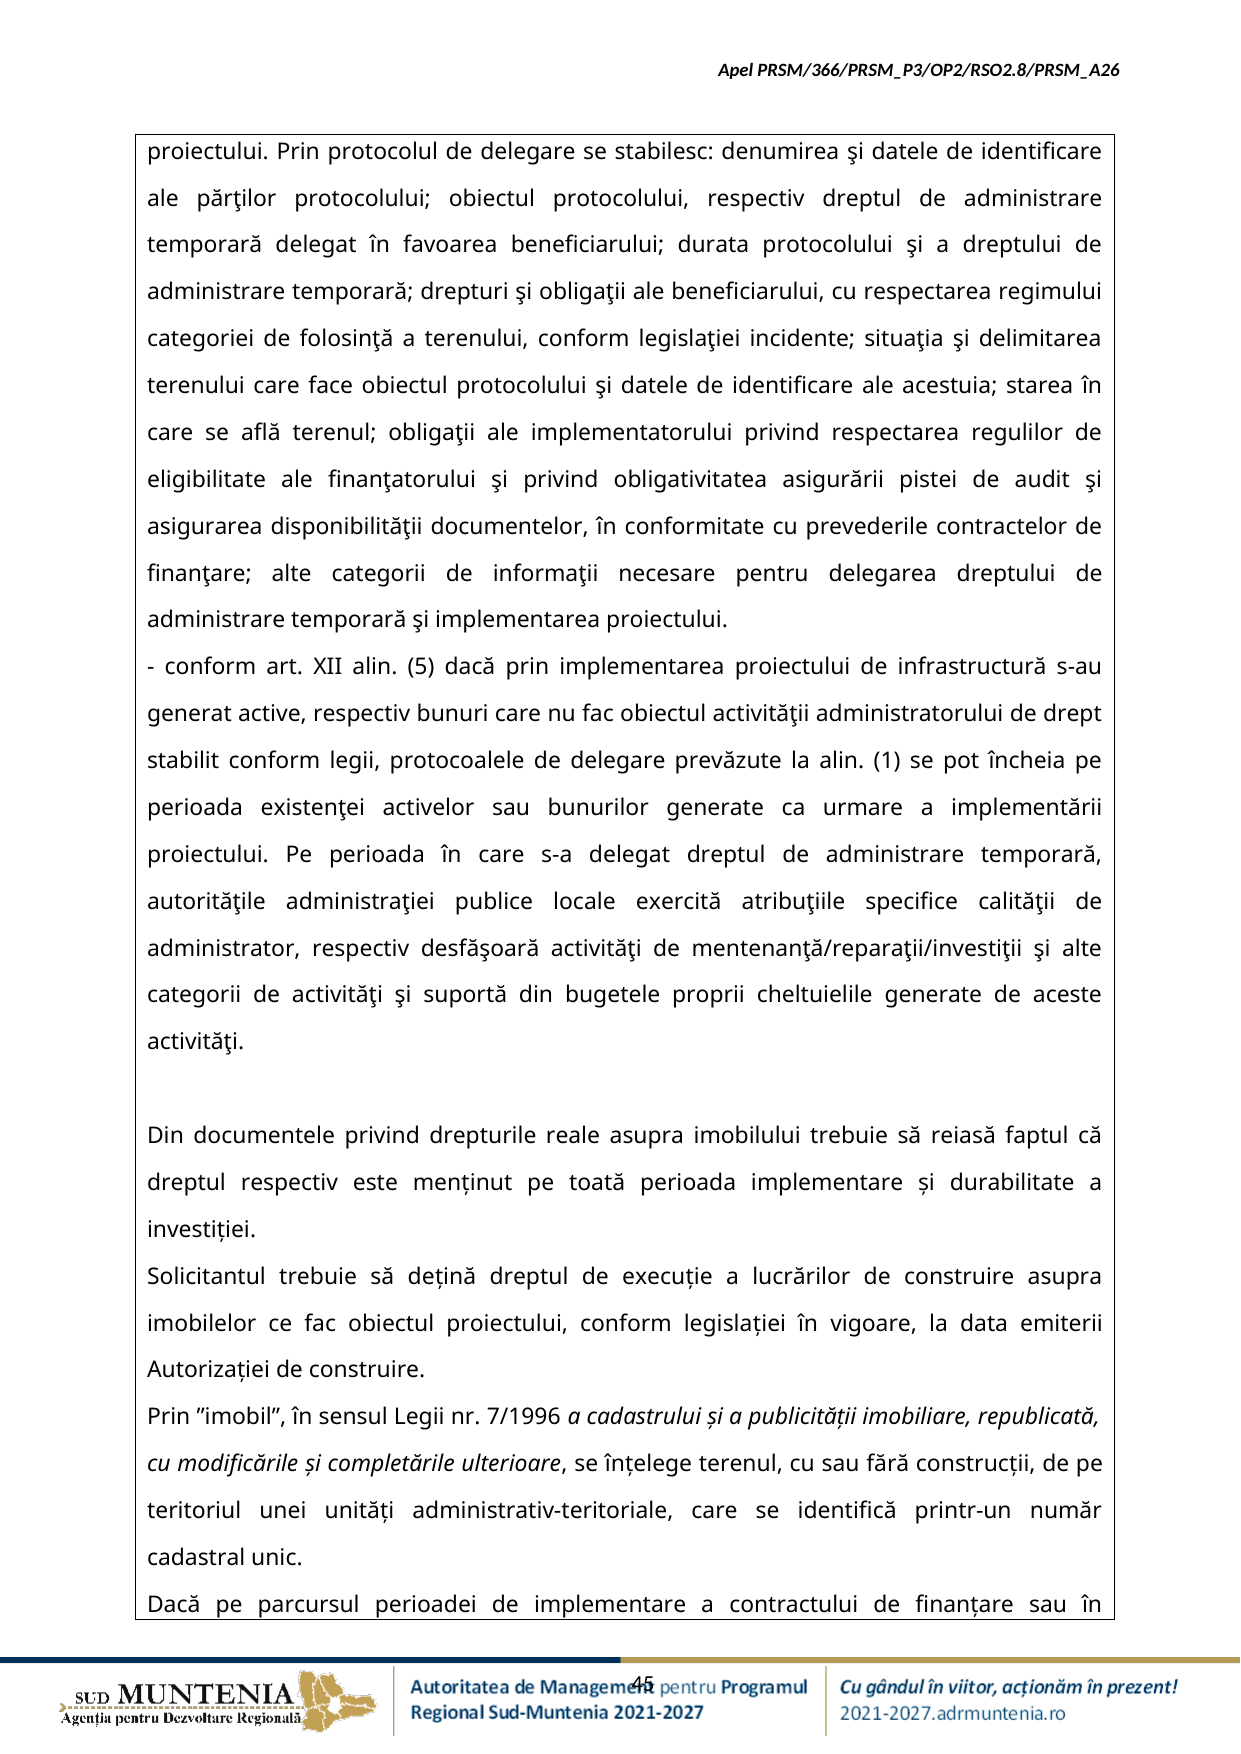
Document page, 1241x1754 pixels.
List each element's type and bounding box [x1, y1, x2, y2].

table_header [136, 135, 1114, 1619]
picture [0, 1657, 1241, 1737]
